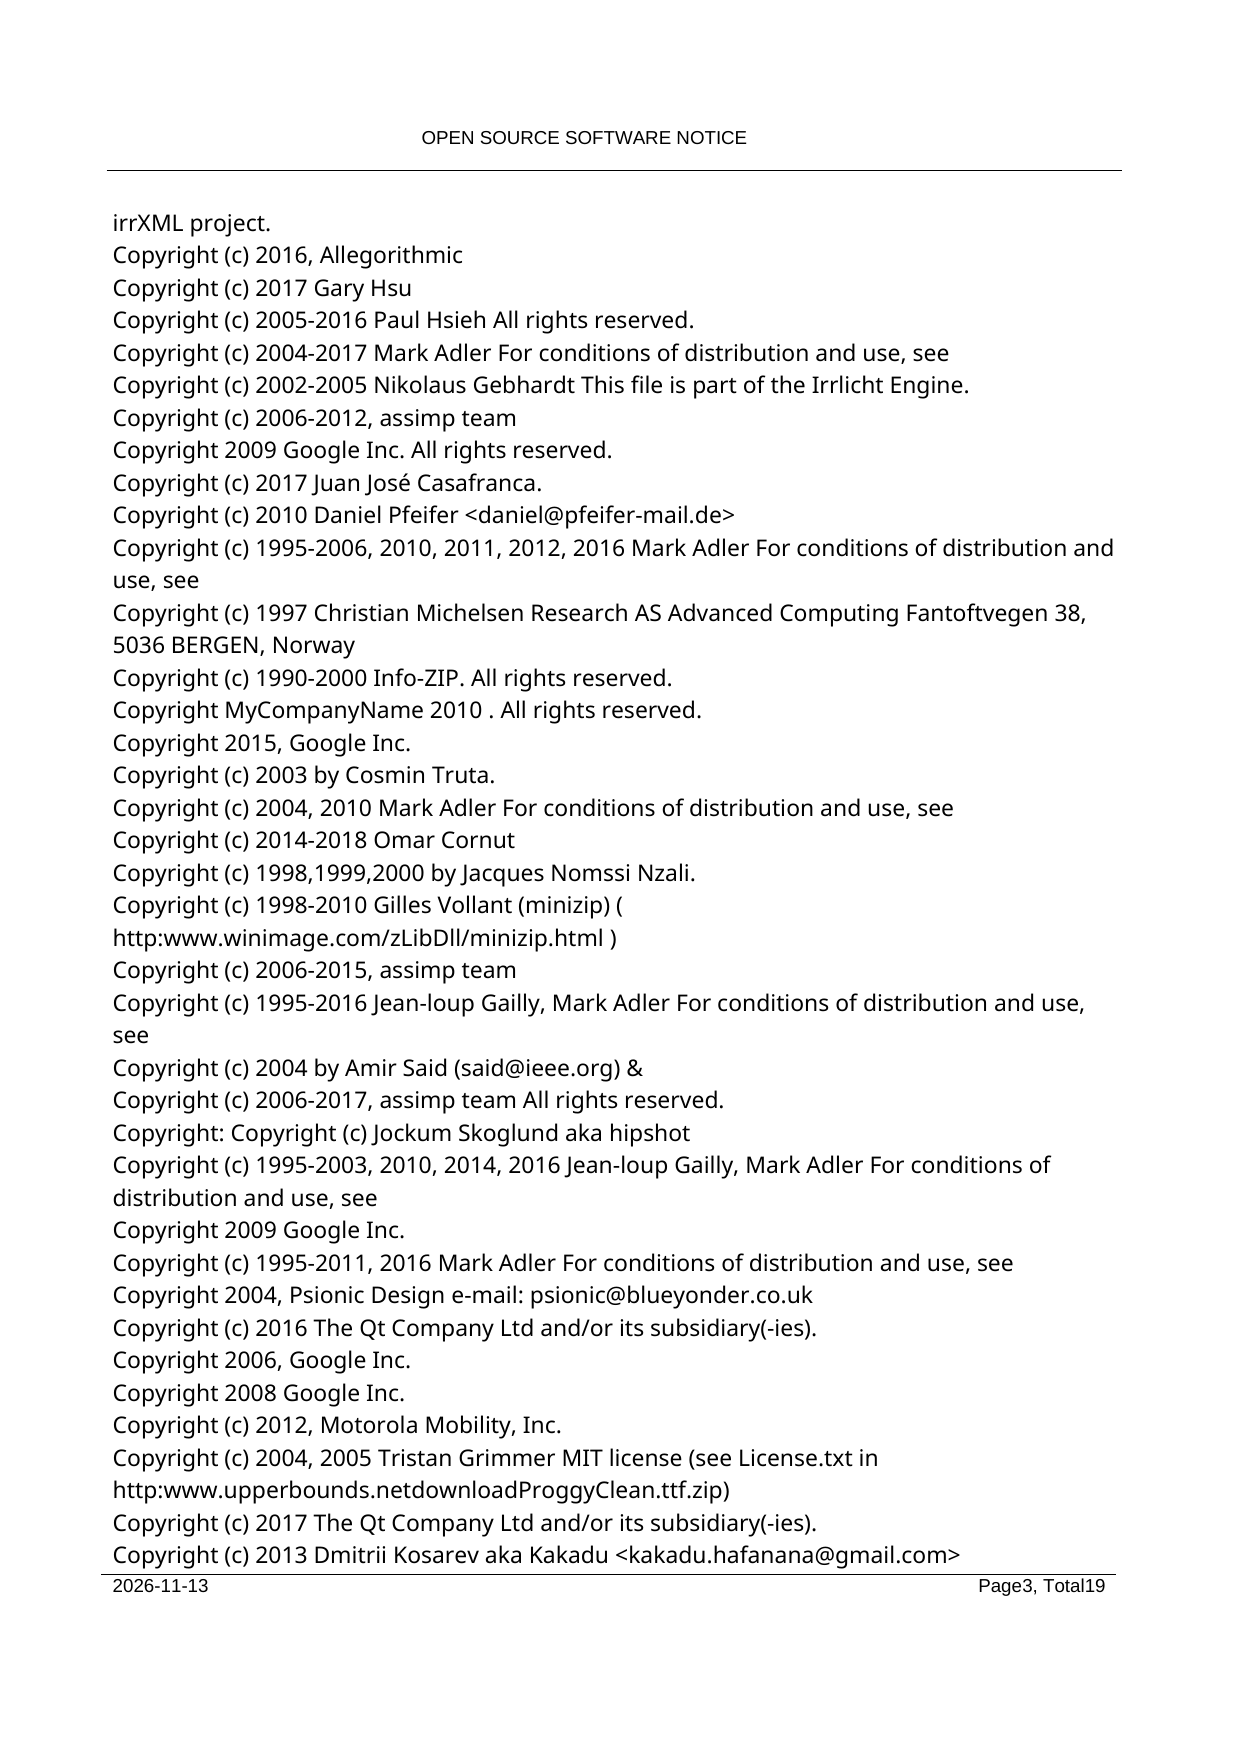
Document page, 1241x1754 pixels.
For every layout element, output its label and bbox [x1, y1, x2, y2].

text [112, 206, 1128, 1571]
